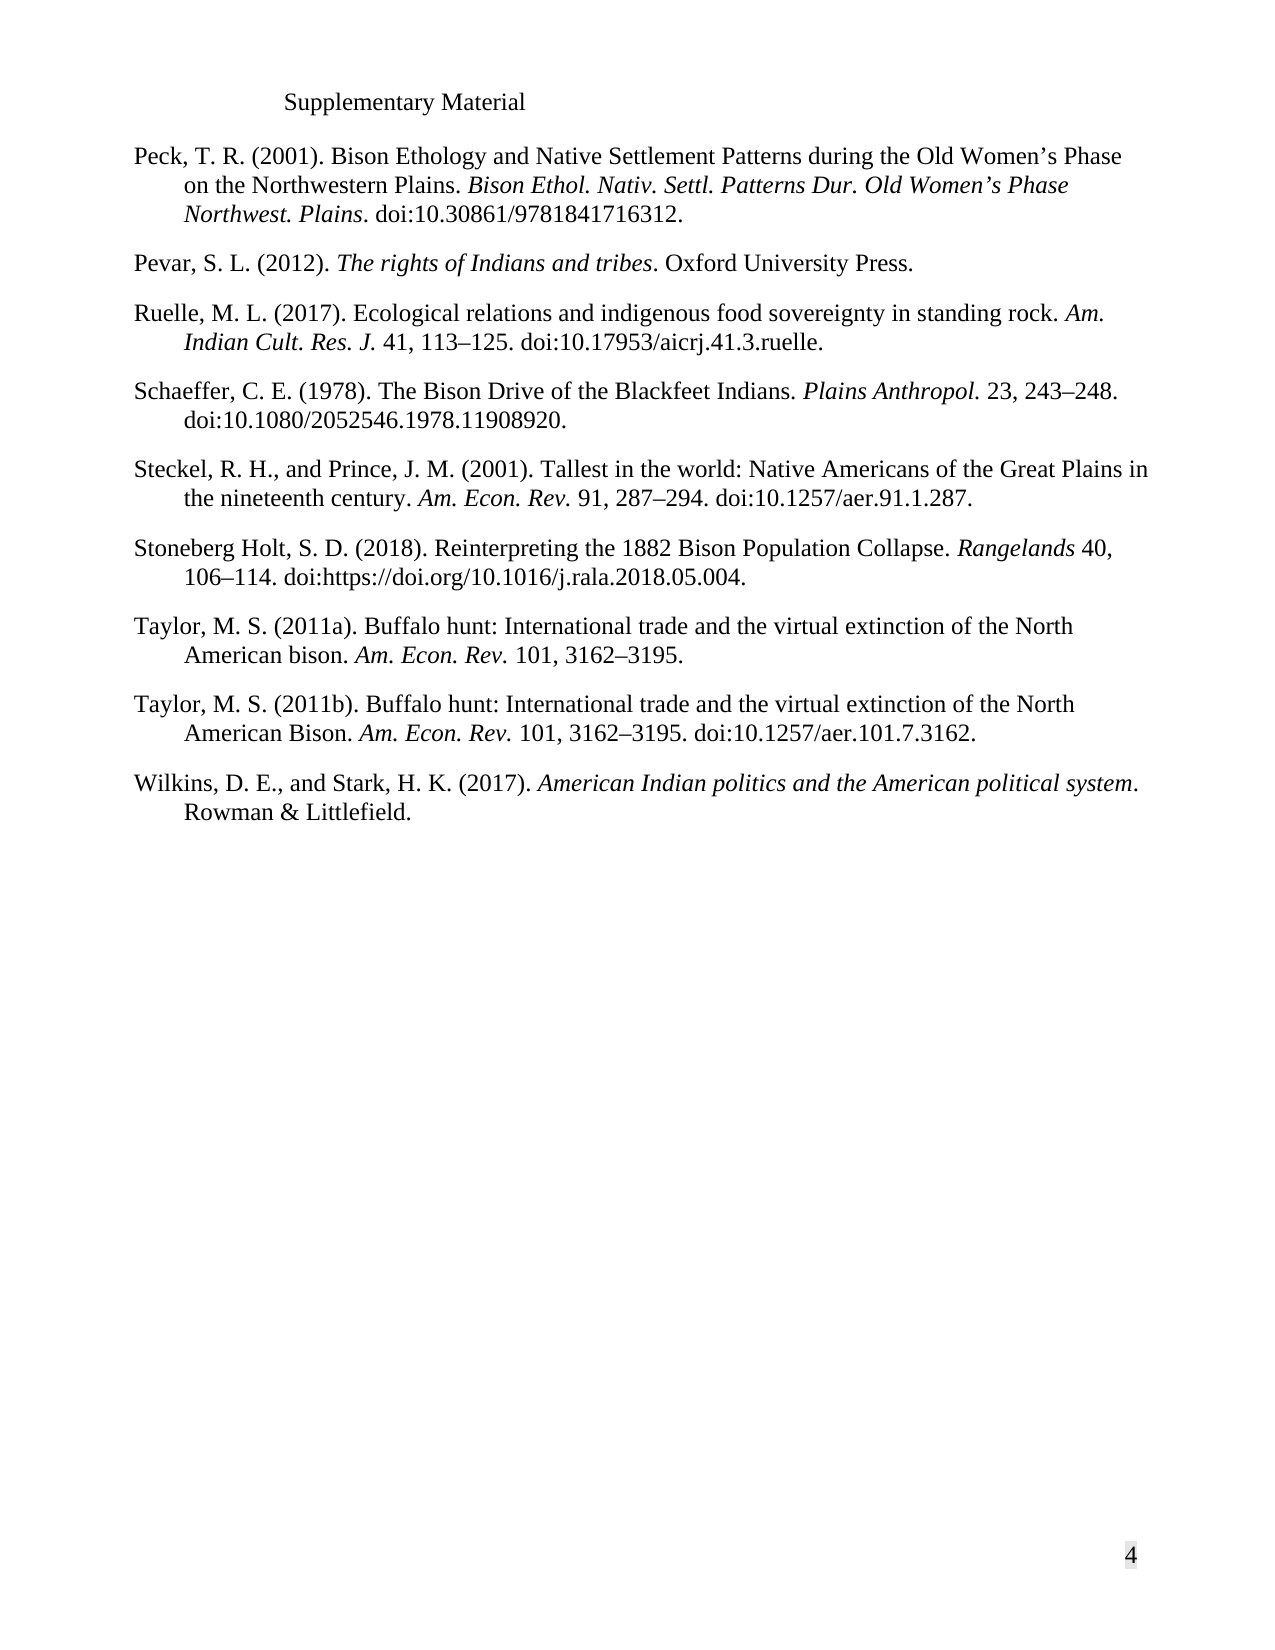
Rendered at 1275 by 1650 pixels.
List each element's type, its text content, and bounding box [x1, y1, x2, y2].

text Pevar, S. L. (2012). The rights of Indians and tribes. Oxford University Press. [133, 248, 1152, 277]
text Peck, T. R. (2001). Bison Ethology and Native Settlement Patterns during the Old Women’s Phase on the Northwestern Plains. Bison Ethol. Nativ. Settl. Patterns Dur. Old Women’s Phase Northwest. Plains. doi:10.30861/9781841716312. [133, 141, 1152, 227]
text Steckel, R. H., and Prince, J. M. (2001). Tallest in the world: Native Americans of the Great Plains in the nineteenth century. Am. Econ. Rev. 91, 287–294. doi:10.1257/aer.91.1.287. [133, 454, 1152, 512]
text Schaeffer, C. E. (1978). The Bison Drive of the Blackfeet Indians. Plains Anthropol. 23, 243–248. doi:10.1080/2052546.1978.11908920. [133, 376, 1152, 434]
text Taylor, M. S. (2011a). Buffalo hunt: International trade and the virtual extinction of the North American bison. Am. Econ. Rev. 101, 3162–3195. [133, 611, 1152, 669]
text Wilkins, D. E., and Stark, H. K. (2017). American Indian politics and the American political system. Rowman & Littlefield. [133, 768, 1152, 825]
text Stoneberg Holt, S. D. (2018). Reinterpreting the 1882 Bison Population Collapse. Rangelands 40, 106–114. doi:https://doi.org/10.1016/j.rala.2018.05.004. [133, 533, 1152, 590]
text Taylor, M. S. (2011b). Buffalo hunt: International trade and the virtual extinction of the North American Bison. Am. Econ. Rev. 101, 3162–3195. doi:10.1257/aer.101.7.3162. [133, 689, 1152, 747]
text Ruelle, M. L. (2017). Ecological relations and indigenous food sovereignty in standing rock. Am. Indian Cult. Res. J. 41, 113–125. doi:10.17953/aicrj.41.3.ruelle. [133, 298, 1152, 355]
